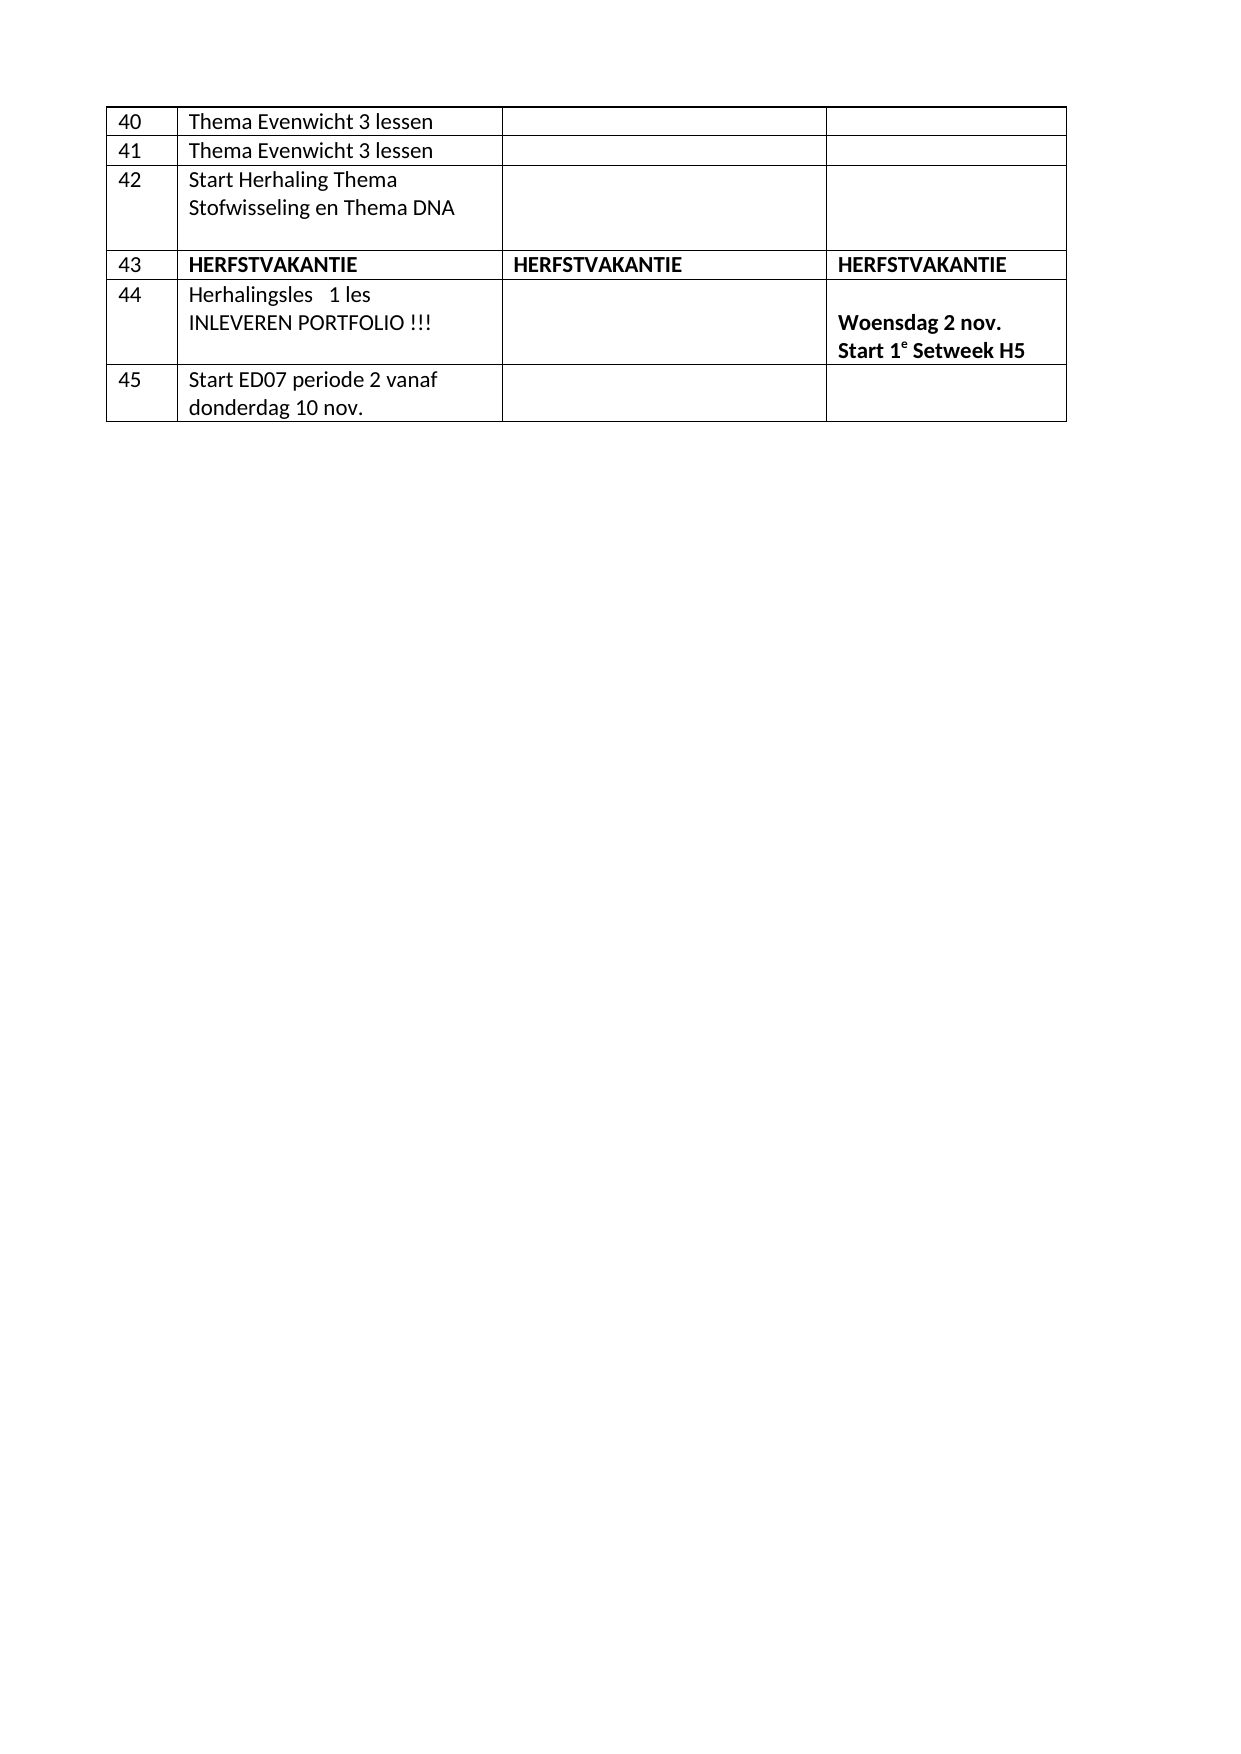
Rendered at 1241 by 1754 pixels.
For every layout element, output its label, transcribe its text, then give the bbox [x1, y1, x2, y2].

table_cell Start ED07 periode 2 vanaf donderdag 10 nov. [178, 365, 502, 421]
table_cell [827, 136, 1066, 164]
table_cell [827, 365, 1066, 421]
table_cell [827, 108, 1066, 135]
table_cell Thema Evenwicht 3 lessen [178, 108, 502, 135]
table_cell 45 [107, 365, 177, 421]
table_cell HERFSTVAKANTIE [178, 251, 502, 279]
table_cell [503, 280, 826, 364]
table_cell Start Herhaling Thema Stofwisseling en Thema DNA [178, 166, 502, 249]
table_cell 44 [107, 280, 177, 364]
table_cell HERFSTVAKANTIE [503, 251, 826, 279]
table_cell Herhalingsles 1 les INLEVEREN PORTFOLIO !!! [178, 280, 502, 364]
table_cell HERFSTVAKANTIE [827, 251, 1066, 279]
table_cell [503, 136, 826, 164]
table_cell [827, 166, 1066, 249]
table_cell Thema Evenwicht 3 lessen [178, 136, 502, 164]
table_cell [503, 166, 826, 249]
table_cell [503, 365, 826, 421]
table_cell [503, 108, 826, 135]
table_cell Woensdag 2 nov. Start 1e Setweek H5 [827, 280, 1066, 364]
table_cell 40 [107, 108, 177, 135]
table_cell 41 [107, 136, 177, 164]
table_cell 43 [107, 251, 177, 279]
table_cell 42 [107, 166, 177, 249]
